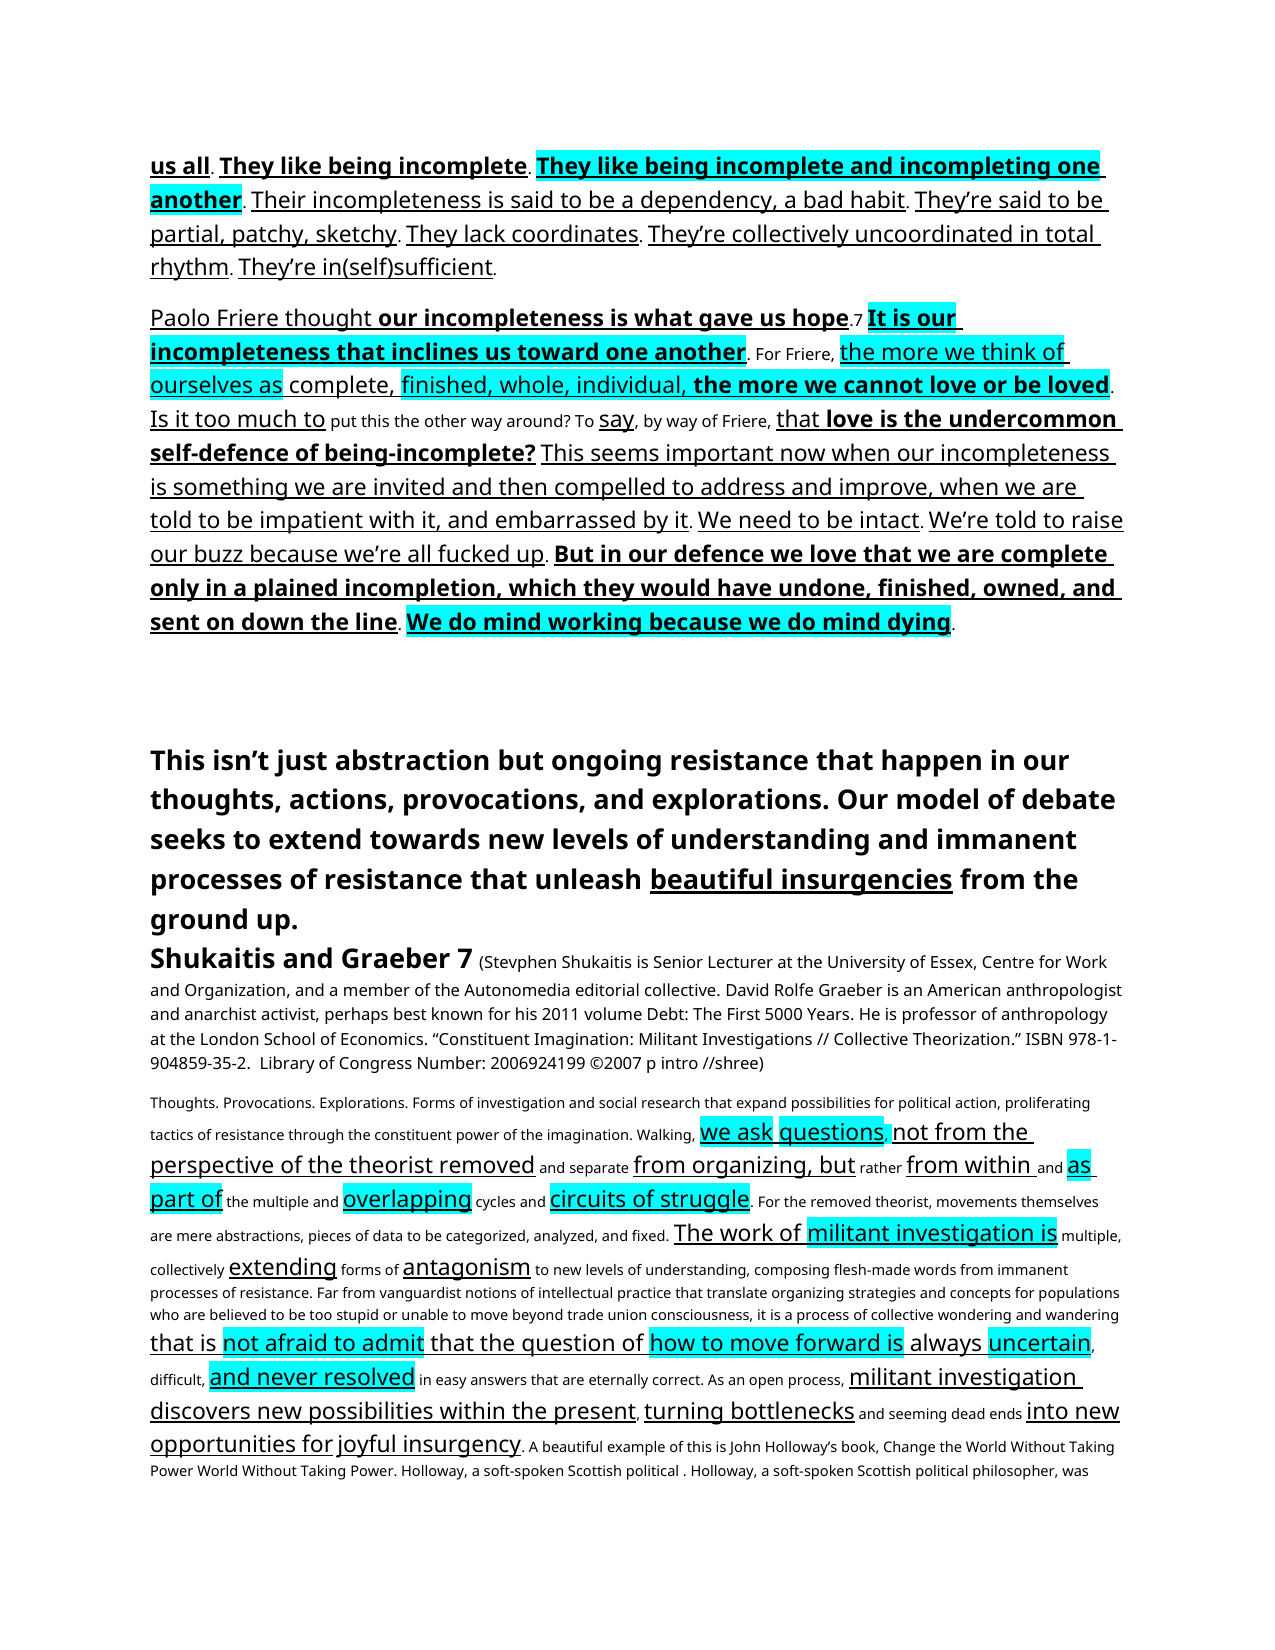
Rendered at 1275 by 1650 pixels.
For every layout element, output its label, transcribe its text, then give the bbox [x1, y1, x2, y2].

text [150, 1093, 1125, 1481]
text This isn’t just abstraction but ongoing resistance that happen in our thoughts, actions, provocations, and explorations. Our model of debate seeks to extend towards new levels of understanding and immanent processes of resistance that unleash beautiful insurgencies from the ground up. [150, 741, 1125, 937]
text Shukaitis and Graeber 7 (Stevphen Shukaitis is Senior Lecturer at the University of Essex, Centre for Work and Organization, and a member of the Autonomedia editorial collective. David Rolfe Graeber is an American anthropologist and anarchist activist, perhaps best known for his 2011 volume Debt: The First 5000 Years. He is professor of anthropology at the London School of Economics. “Constituent Imagination: Militant Investigations // Collective Theorization.” ISBN 978-1-904859-35-2. Library of Congress Number: 2006924199 ©2007 p intro //shree) [150, 940, 1125, 1075]
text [150, 150, 1125, 282]
text Paolo Friere thought our incompleteness is what gave us hope.7 It is our incompleteness that inclines us toward one another. For Friere, the more we think of ourselves as complete, finished, whole, individual, the more we cannot love or be loved. Is it too much to put this the other way around? To say, by way of Friere, that love is the undercommon self-defence of being-incomplete? This seems important now when our incompleteness is something we are invited and then compelled to address and improve, when we are told to be impatient with it, and embarrassed by it. We need to be intact. We’re told to raise our buzz because we’re all fucked up. But in our defence we love that we are complete only in a plained incompletion, which they would have undone, finished, owned, and sent on down the line. We do mind working because we do mind dying. [150, 302, 1125, 637]
